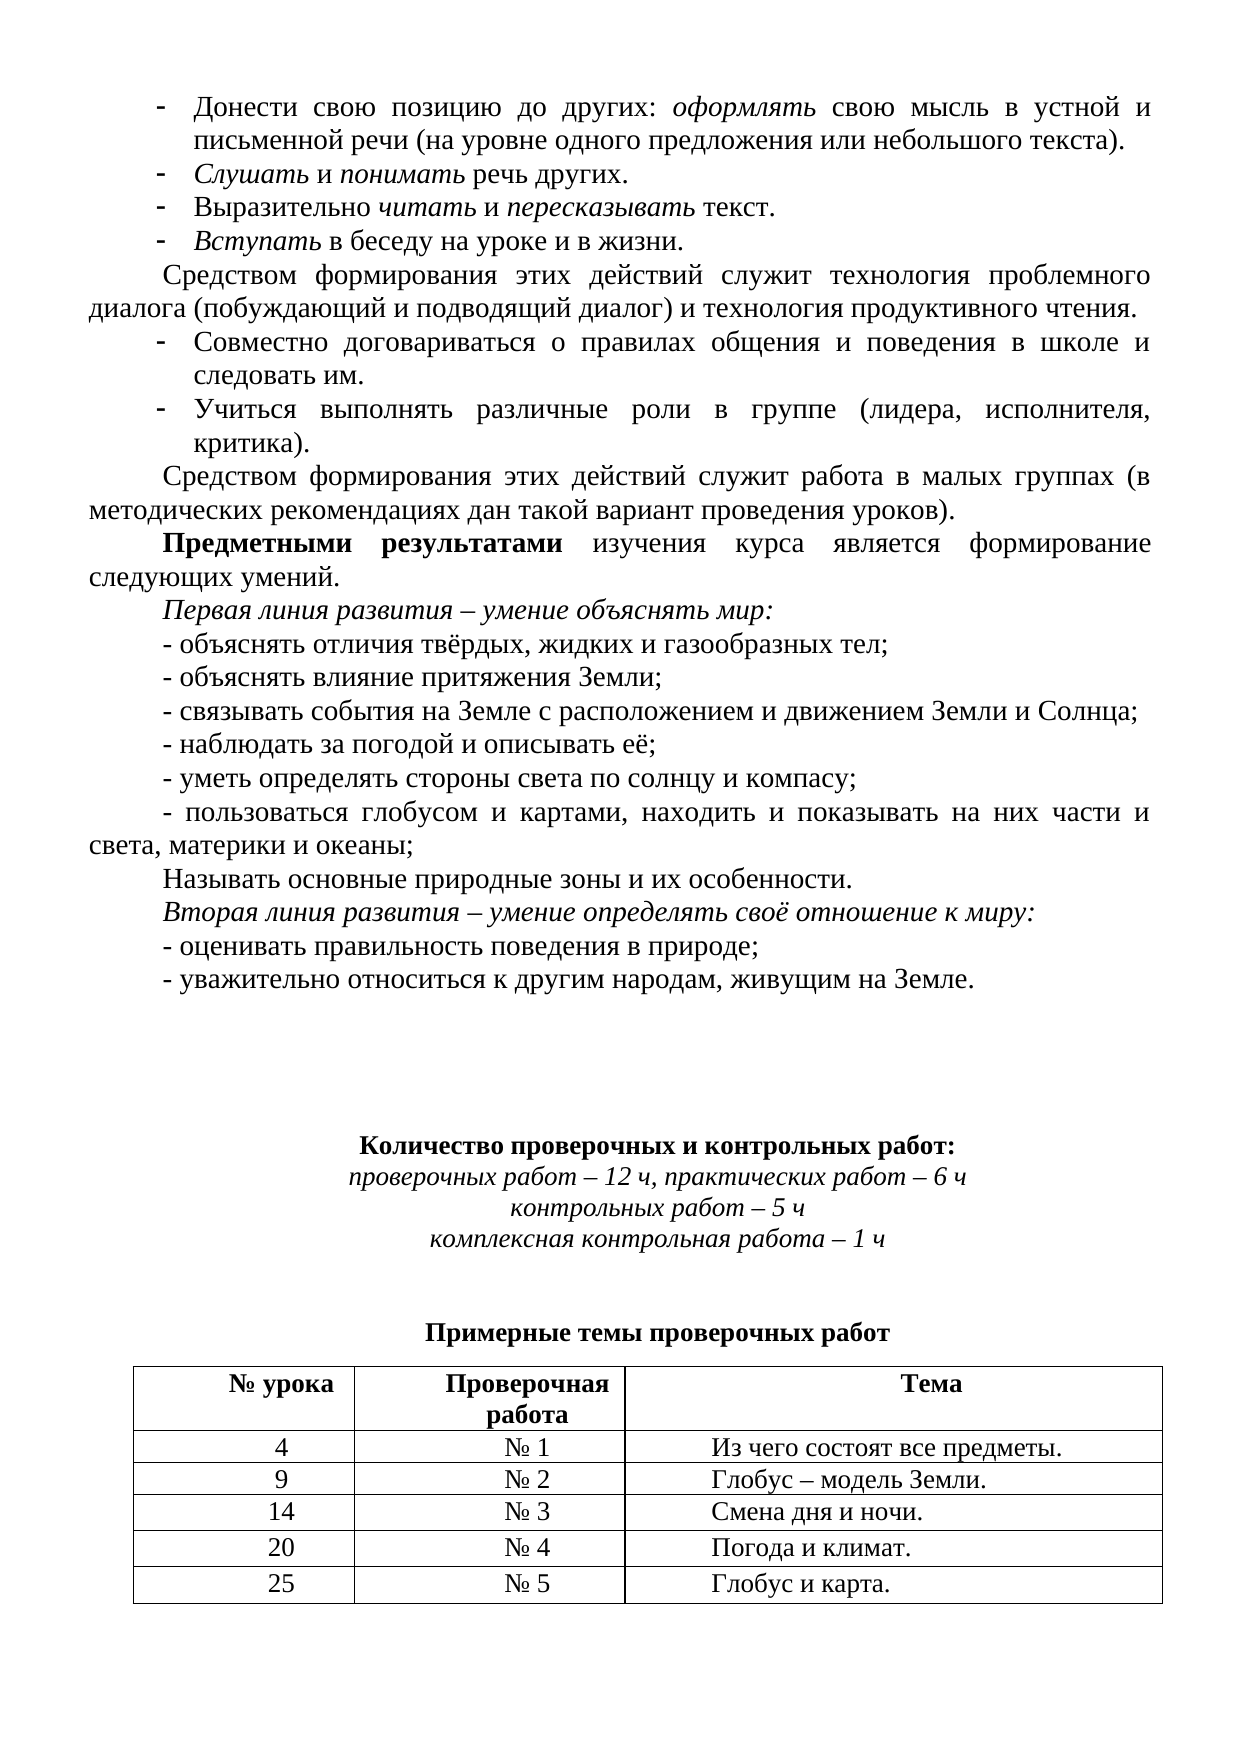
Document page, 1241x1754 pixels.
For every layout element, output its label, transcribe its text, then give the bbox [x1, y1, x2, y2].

text - оценивать правильность поведения в природе; [89, 928, 1152, 961]
table_cell Глобус и карта. [626, 1567, 1162, 1602]
list Вступать в беседу на уроке и в жизни. [156, 223, 1152, 257]
list Совместно договариваться о правилах общения и поведения в школе и следовать им. [156, 324, 1152, 391]
table_cell Погода и климат. [626, 1531, 1162, 1566]
text Называть основные природные зоны и их особенности. [89, 861, 1152, 894]
text - наблюдать за погодой и описывать её; [89, 727, 1152, 760]
table_cell 25 [134, 1567, 354, 1602]
text - уметь определять стороны света по солнцу и компасу; [89, 760, 1152, 794]
text Количество проверочных и контрольных работ: [89, 1129, 1152, 1160]
text комплексная контрольная работа – 1 ч [89, 1222, 1152, 1254]
list Выразительно читать и пересказывать текст. [156, 189, 1152, 223]
text проверочных работ – 12 ч, практических работ – 6 ч [89, 1160, 1152, 1191]
table_cell № 3 [355, 1495, 624, 1530]
table_cell Смена дня и ночи. [626, 1495, 1162, 1530]
text - связывать события на Земле с расположением и движением Земли и Солнца; [89, 693, 1152, 727]
text - объяснять отличия твёрдых, жидких и газообразных тел; [89, 626, 1152, 659]
text Средством формирования этих действий служит работа в малых группах (в методических рекомендациях дан такой вариант проведения уроков). [89, 458, 1152, 525]
table_header № урока [134, 1367, 354, 1429]
text - уважительно относиться к другим народам, живущим на Земле. [89, 961, 1152, 995]
table_cell Из чего состоят все предметы. [626, 1431, 1162, 1462]
list Учиться выполнять различные роли в группе (лидера, исполнителя, критика). [156, 391, 1152, 458]
text контрольных работ – 5 ч [89, 1191, 1152, 1222]
table_cell 20 [134, 1531, 354, 1566]
text Первая линия развития – умение объяснять мир: [89, 592, 1152, 626]
text Средством формирования этих действий служит технология проблемного диалога (побуждающий и подводящий диалог) и технология продуктивного чтения. [89, 257, 1152, 324]
table_cell Глобус – модель Земли. [626, 1463, 1162, 1494]
table_cell № 5 [355, 1567, 624, 1602]
text - пользоваться глобусом и картами, находить и показывать на них части и света, материки и океаны; [89, 794, 1152, 861]
text Вторая линия развития – умение определять своё отношение к миру: [89, 894, 1152, 928]
table_cell № 1 [355, 1431, 624, 1462]
table_cell № 4 [355, 1531, 624, 1566]
table_cell 14 [134, 1495, 354, 1530]
list Донести свою позицию до других: оформлять свою мысль в устной и письменной речи (на уровне одного предложения или небольшого текста). [156, 89, 1152, 156]
list Слушать и понимать речь других. [156, 156, 1152, 189]
text Предметными результатами изучения курса является формирование следующих умений. [89, 525, 1152, 592]
text - объяснять влияние притяжения Земли; [89, 659, 1152, 693]
table_cell № 2 [355, 1463, 624, 1494]
table_cell 9 [134, 1463, 354, 1494]
table_cell 4 [134, 1431, 354, 1462]
text Примерные темы проверочных работ [89, 1316, 1152, 1347]
table_header Тема [626, 1367, 1162, 1429]
table_header Проверочная работа [355, 1367, 624, 1429]
